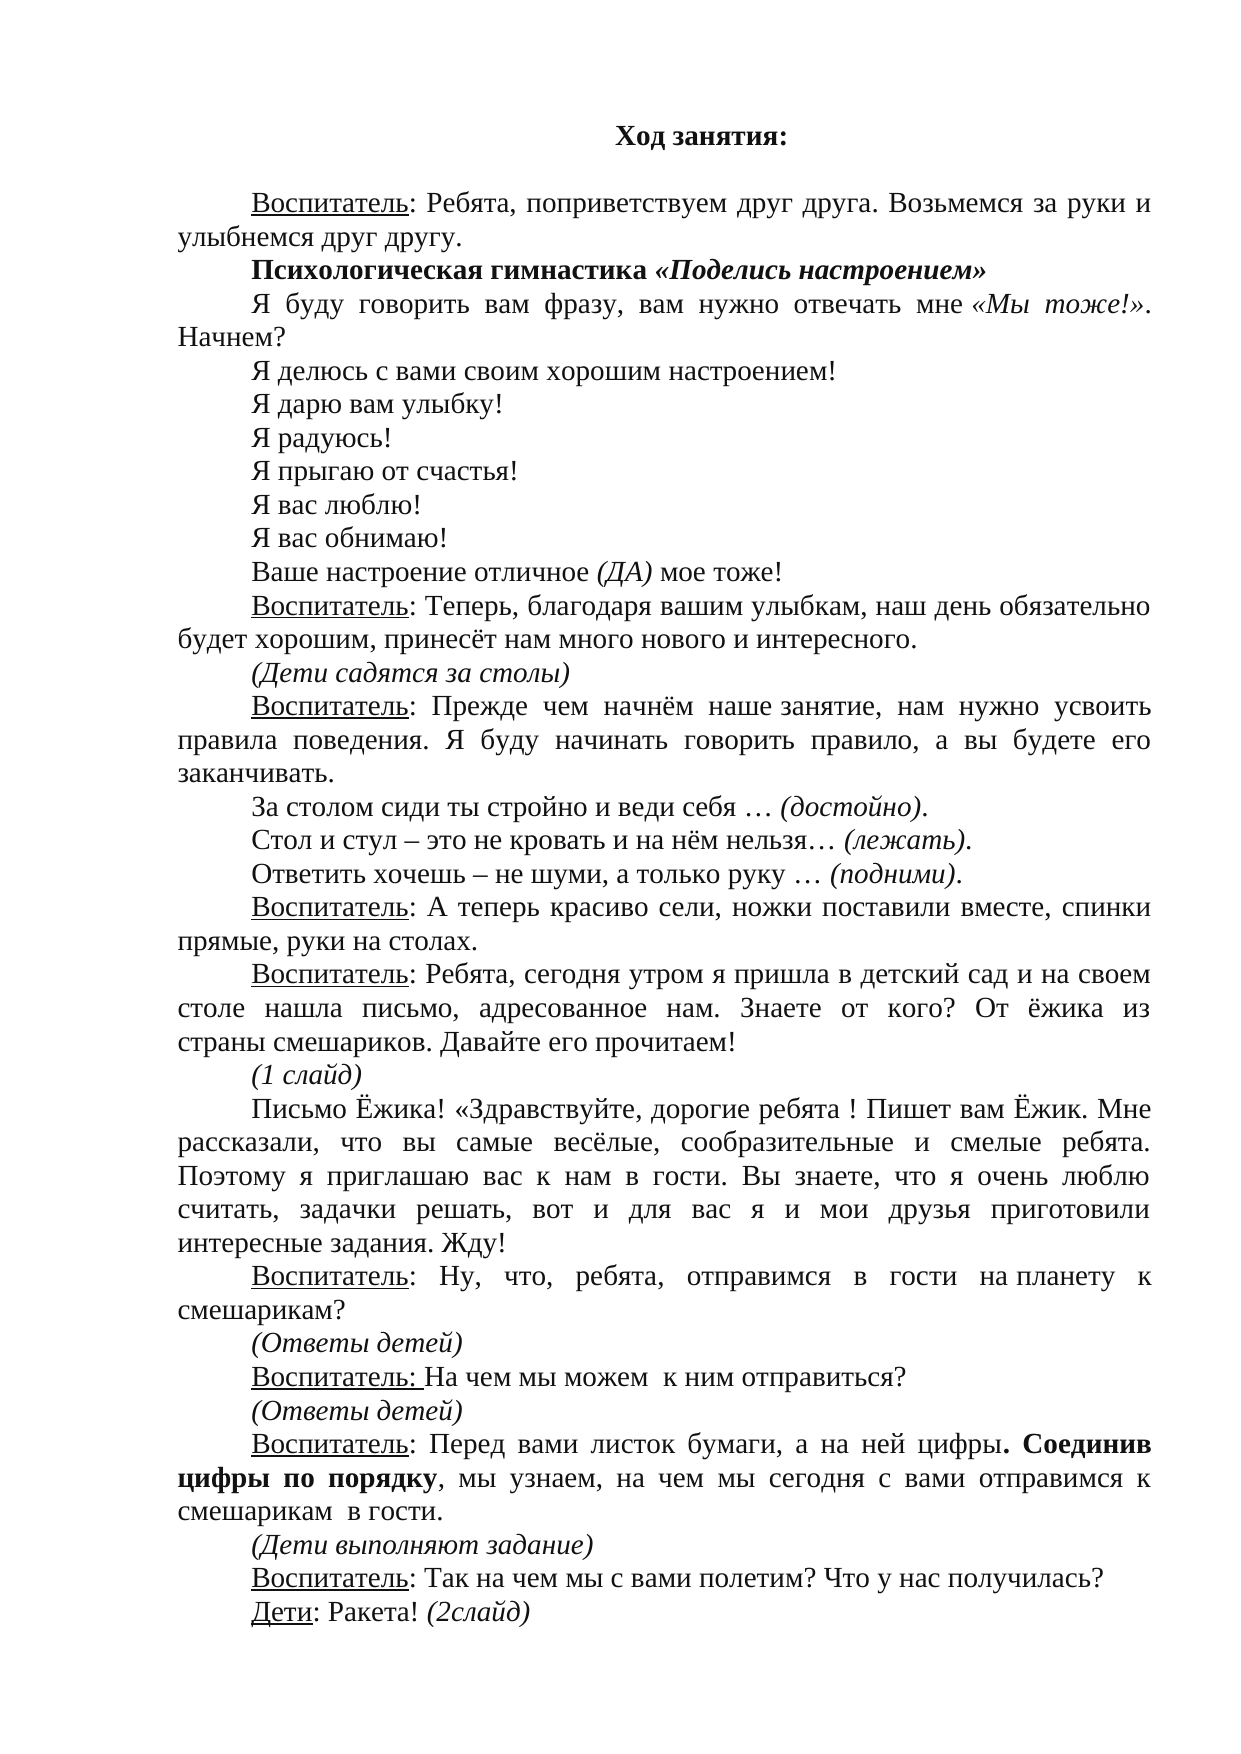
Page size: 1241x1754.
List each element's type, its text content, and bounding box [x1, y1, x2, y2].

text Ход занятия: [177, 118, 1152, 152]
text Я буду говорить вам фразу, вам нужно отвечать мне «Мы тоже!». Начнем? [177, 286, 1152, 353]
text (Дети выполняют задание) [177, 1527, 1152, 1560]
text Воспитатель: На чем мы можем к ним отправиться? [177, 1359, 1152, 1393]
text Я делюсь с вами своим хорошим настроением! [177, 353, 1152, 386]
text Воспитатель: Ребята, сегодня утром я пришла в детский сад и на своем столе нашла письмо, адресованное нам. Знаете от кого? От ёжика из страны смешариков. Давайте его прочитаем! [177, 957, 1152, 1057]
text Я радуюсь! [177, 420, 1152, 453]
text Воспитатель: Перед вами листок бумаги, а на ней цифры. Соединив цифры по порядку, мы узнаем, на чем мы сегодня с вами отправимся к смешарикам в гости. [177, 1426, 1152, 1527]
text Воспитатель: А теперь красиво сели, ножки поставили вместе, спинки прямые, руки на столах. [177, 889, 1152, 957]
text Воспитатель: Так на чем мы с вами полетим? Что у нас получилась? [177, 1560, 1152, 1594]
text (Ответы детей) [177, 1326, 1152, 1359]
text За столом сиди ты стройно и веди себя … (достойно). [177, 789, 1152, 822]
text Ваше настроение отличное (ДА) мое тоже! [177, 554, 1152, 588]
text Воспитатель: Ну, что, ребята, отправимся в гости на планету к смешарикам? [177, 1258, 1152, 1326]
text (Дети садятся за столы) [177, 655, 1152, 688]
text Психологическая гимнастика «Поделись настроением» [177, 252, 1152, 286]
text Дети: Ракета! (2слайд) [177, 1594, 1152, 1627]
text Я вас люблю! [177, 487, 1152, 521]
text Я дарю вам улыбку! [177, 386, 1152, 420]
text Стол и стул – это не кровать и на нём нельзя… (лежать). [177, 822, 1152, 856]
text (1 слайд) [177, 1057, 1152, 1091]
text Ответить хочешь – не шуми, а только руку … (подними). [177, 856, 1152, 889]
text Я прыгаю от счастья! [177, 453, 1152, 487]
text Воспитатель: Прежде чем начнём наше занятие, нам нужно усвоить правила поведения. Я буду начинать говорить правило, а вы будете его заканчивать. [177, 688, 1152, 789]
text Письмо Ёжика! «Здравствуйте, дорогие ребята ! Пишет вам Ёжик. Мне рассказали, что вы самые весёлые, сообразительные и смелые ребята. Поэтому я приглашаю вас к нам в гости. Вы знаете, что я очень люблю считать, задачки решать, вот и для вас я и мои друзья приготовили интересные задания. Жду! [177, 1091, 1152, 1258]
text Я вас обнимаю! [177, 521, 1152, 554]
text Воспитатель: Ребята, поприветствуем друг друга. Возьмемся за руки и улыбнемся друг другу. [177, 185, 1152, 252]
text (Ответы детей) [177, 1393, 1152, 1426]
text Воспитатель: Теперь, благодаря вашим улыбкам, наш день обязательно будет хорошим, принесёт нам много нового и интересного. [177, 588, 1152, 655]
